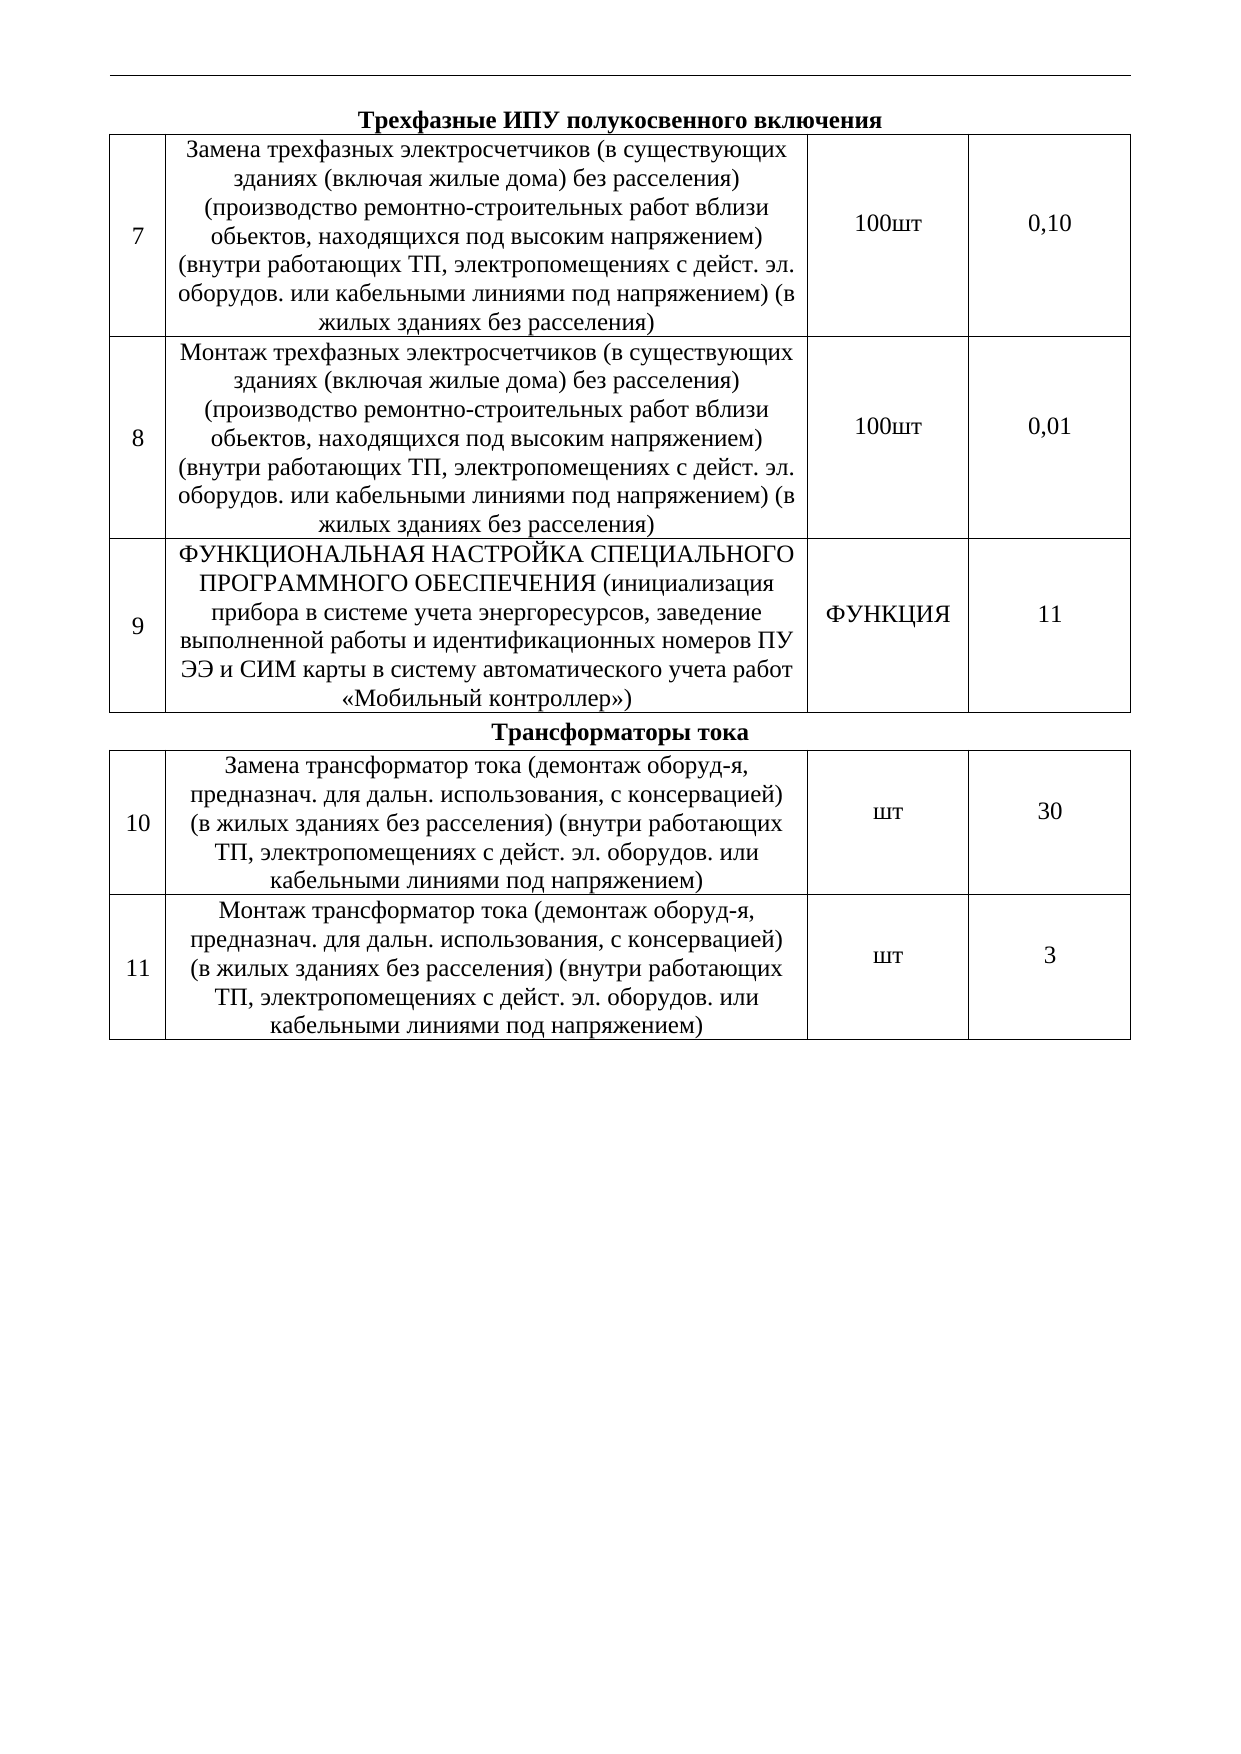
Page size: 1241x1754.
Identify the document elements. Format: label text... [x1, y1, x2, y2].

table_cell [110, 76, 1131, 133]
table_cell Замена трехфазных электросчетчиков (в существующих зданиях (включая жилые дома) без расселения) (производство ремонтно-строительных работ вблизи обьектов, находящихся под высоким напряжением) (внутри работающих ТП, электропомещениях с дейст. эл. оборудов. или кабельными линиями под напряжением) (в жилых зданиях без расселения) [166, 135, 807, 336]
table_cell Трансформаторы тока [110, 713, 1131, 749]
table_cell 10 [110, 751, 165, 894]
table_cell 8 [110, 337, 165, 538]
table_cell 0,01 [969, 337, 1130, 538]
table_cell Замена трансформатор тока (демонтаж оборуд-я, предназнач. для дальн. использования, с консервацией) (в жилых зданиях без расселения) (внутри работающих ТП, электропомещениях с дейст. эл. оборудов. или кабельными линиями под напряжением) [166, 751, 807, 894]
table_cell 11 [110, 895, 165, 1039]
table_cell 0,10 [969, 135, 1130, 336]
table_cell 9 [110, 539, 165, 712]
table_cell 100шт [808, 135, 968, 336]
table_cell Монтаж трансформатор тока (демонтаж оборуд-я, предназнач. для дальн. использования, с консервацией) (в жилых зданиях без расселения) (внутри работающих ТП, электропомещениях с дейст. эл. оборудов. или кабельными линиями под напряжением) [166, 895, 807, 1039]
table_cell ФУНКЦИЯ [808, 539, 968, 712]
table_cell 11 [969, 539, 1130, 712]
table_cell 100шт [808, 337, 968, 538]
table_cell ФУНКЦИОНАЛЬНАЯ НАСТРОЙКА СПЕЦИАЛЬНОГО ПРОГРАММНОГО ОБЕСПЕЧЕНИЯ (инициализация прибора в системе учета энергоресурсов, заведение выполненной работы и идентификационных номеров ПУ ЭЭ и СИМ карты в систему автоматического учета работ «Мобильный контроллер») [166, 539, 807, 712]
table_cell шт [808, 895, 968, 1039]
table_cell шт [808, 751, 968, 894]
table_cell 7 [110, 135, 165, 336]
table_cell 30 [969, 751, 1130, 894]
table_cell 3 [969, 895, 1130, 1039]
